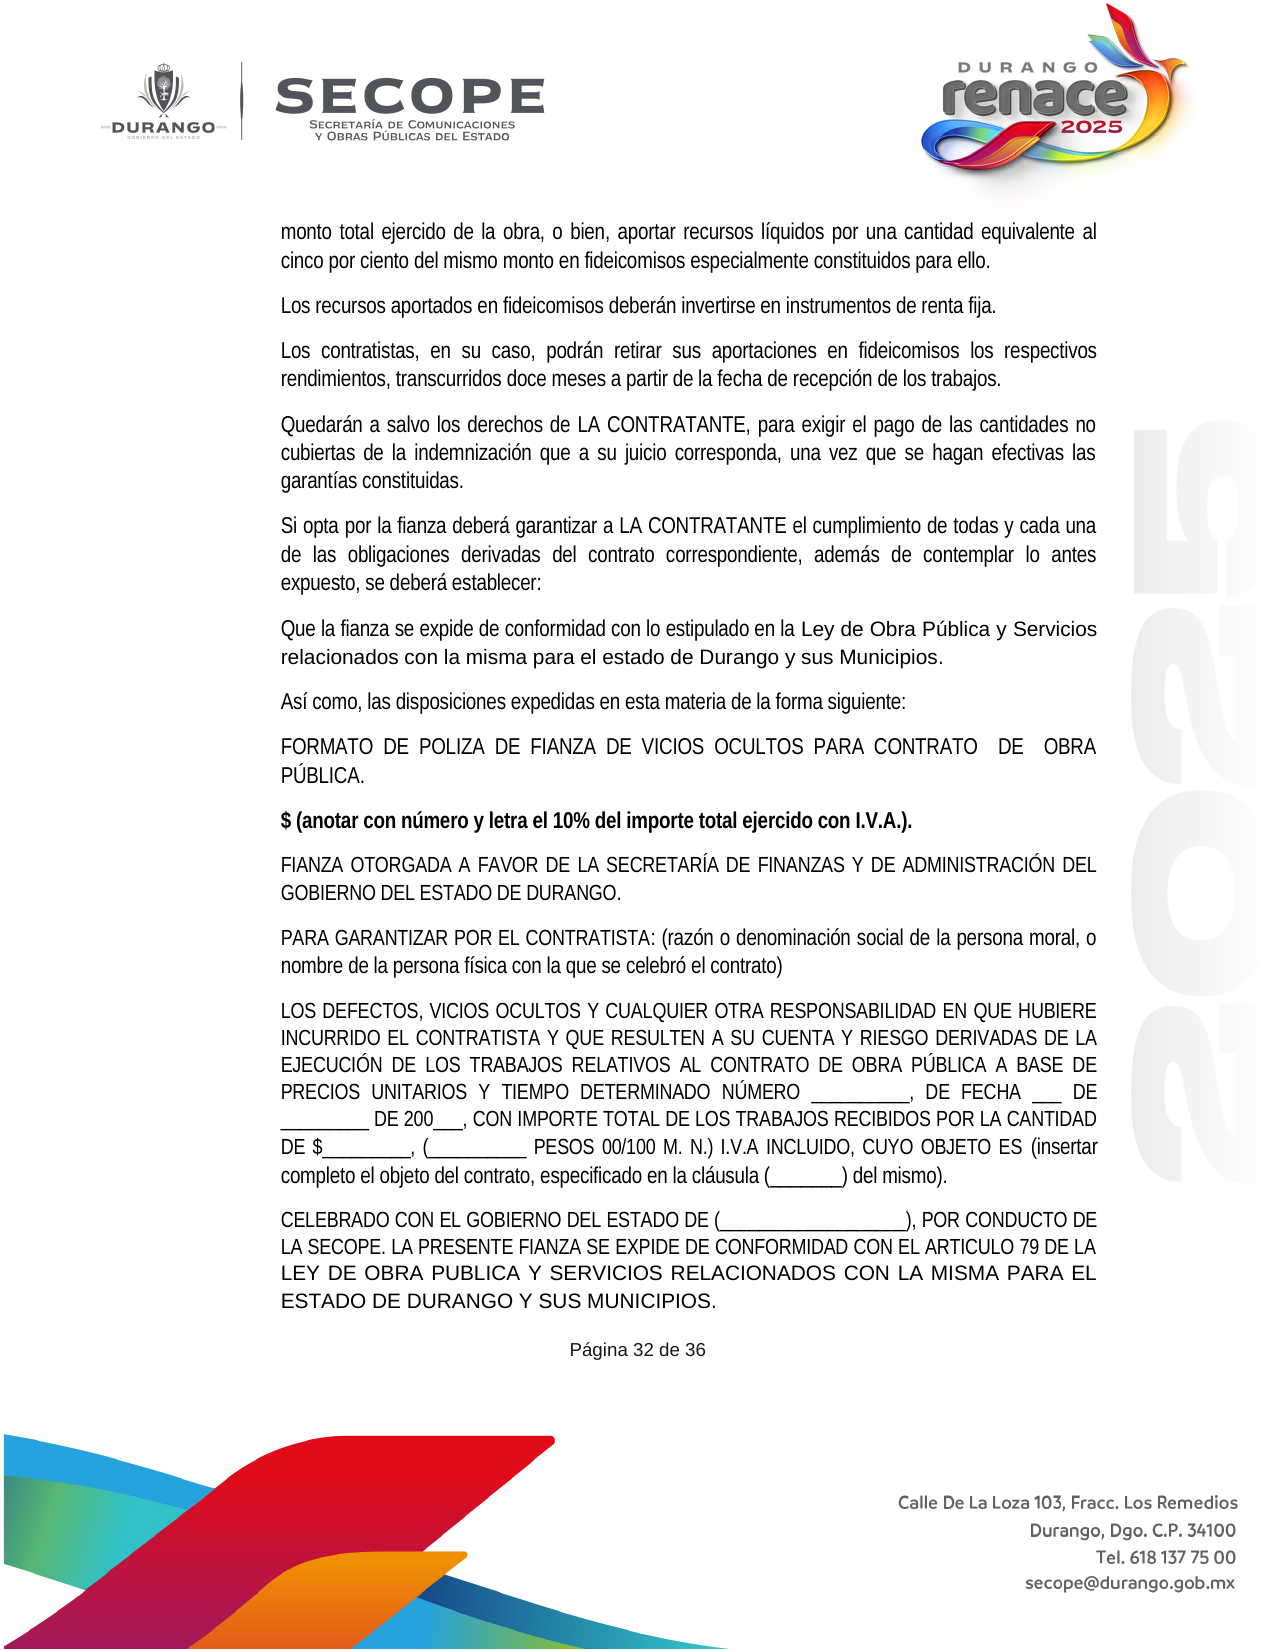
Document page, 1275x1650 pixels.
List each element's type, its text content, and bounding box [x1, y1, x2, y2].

text Los contratistas, en su caso, podrán retirar sus aportaciones en fideicomisos los respectivos rendimientos, transcurridos doce meses a partir de la fecha de recepción de los trabajos. [281, 337, 1098, 392]
text $ (anotar con número y letra el 10% del importe total ejercido con I.V.A.). [281, 807, 1098, 833]
picture [3, 2, 1272, 1649]
text Así como, las disposiciones expedidas en esta materia de la forma siguiente: [281, 688, 1098, 714]
text LOS DEFECTOS, VICIOS OCULTOS Y CUALQUIER OTRA RESPONSABILIDAD EN QUE HUBIERE INCURRIDO EL CONTRATISTA Y QUE RESULTEN A SU CUENTA Y RIESGO DERIVADAS DE LA EJECUCIÓN DE LOS TRABAJOS RELATIVOS AL CONTRATO DE OBRA PÚBLICA A BASE DE PRECIOS UNITARIOS Y TIEMPO DETERMINADO NÚMERO __________, DE FECHA ___ DE _________ DE 200___, CON IMPORTE TOTAL DE LOS TRABAJOS RECIBIDOS POR LA CANTIDAD DE $_________, (__________ PESOS 00/100 M. N.) I.V.A INCLUIDO, CUYO OBJETO ES (insertar completo el objeto del contrato, especificado en la cláusula (_______) del mismo). [281, 998, 1098, 1188]
text FIANZA OTORGADA A FAVOR DE LA SECRETARÍA DE FINANZAS Y DE ADMINISTRACIÓN DEL GOBIERNO DEL ESTADO DE DURANGO. [281, 852, 1098, 905]
text Si opta por la fianza deberá garantizar a LA CONTRATANTE el cumplimiento de todas y cada una de las obligaciones derivadas del contrato correspondiente, además de contemplar lo antes expuesto, se deberá establecer: [281, 512, 1098, 596]
text PARA GARANTIZAR POR EL CONTRATISTA: (razón o denominación social de la persona moral, o nombre de la persona física con la que se celebró el contrato) [281, 924, 1098, 979]
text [281, 218, 1098, 273]
text Quedarán a salvo los derechos de LA CONTRATANTE, para exigir el pago de las cantidades no cubiertas de la indemnización que a su juicio corresponda, una vez que se hagan efectivas las garantías constituidas. [281, 411, 1098, 494]
text Que la fianza se expide de conformidad con lo estipulado en la Ley de Obra Pública y Servicios relacionados con la misma para el estado de Durango y sus Municipios. [281, 614, 1098, 669]
text FORMATO DE POLIZA DE FIANZA DE VICIOS OCULTOS PARA CONTRATO DE OBRA PÚBLICA. [281, 733, 1098, 788]
text Los recursos aportados en fideicomisos deberán invertirse en instrumentos de renta fija. [281, 292, 1098, 318]
text CELEBRADO CON EL GOBIERNO DEL ESTADO DE (___________________), POR CONDUCTO DE LA SECOPE. LA PRESENTE FIANZA SE EXPIDE DE CONFORMIDAD CON EL ARTICULO 79 DE LA LEY DE OBRA PUBLICA Y SERVICIOS RELACIONADOS CON LA MISMA PARA EL ESTADO DE DURANGO Y SUS MUNICIPIOS. [281, 1207, 1098, 1313]
